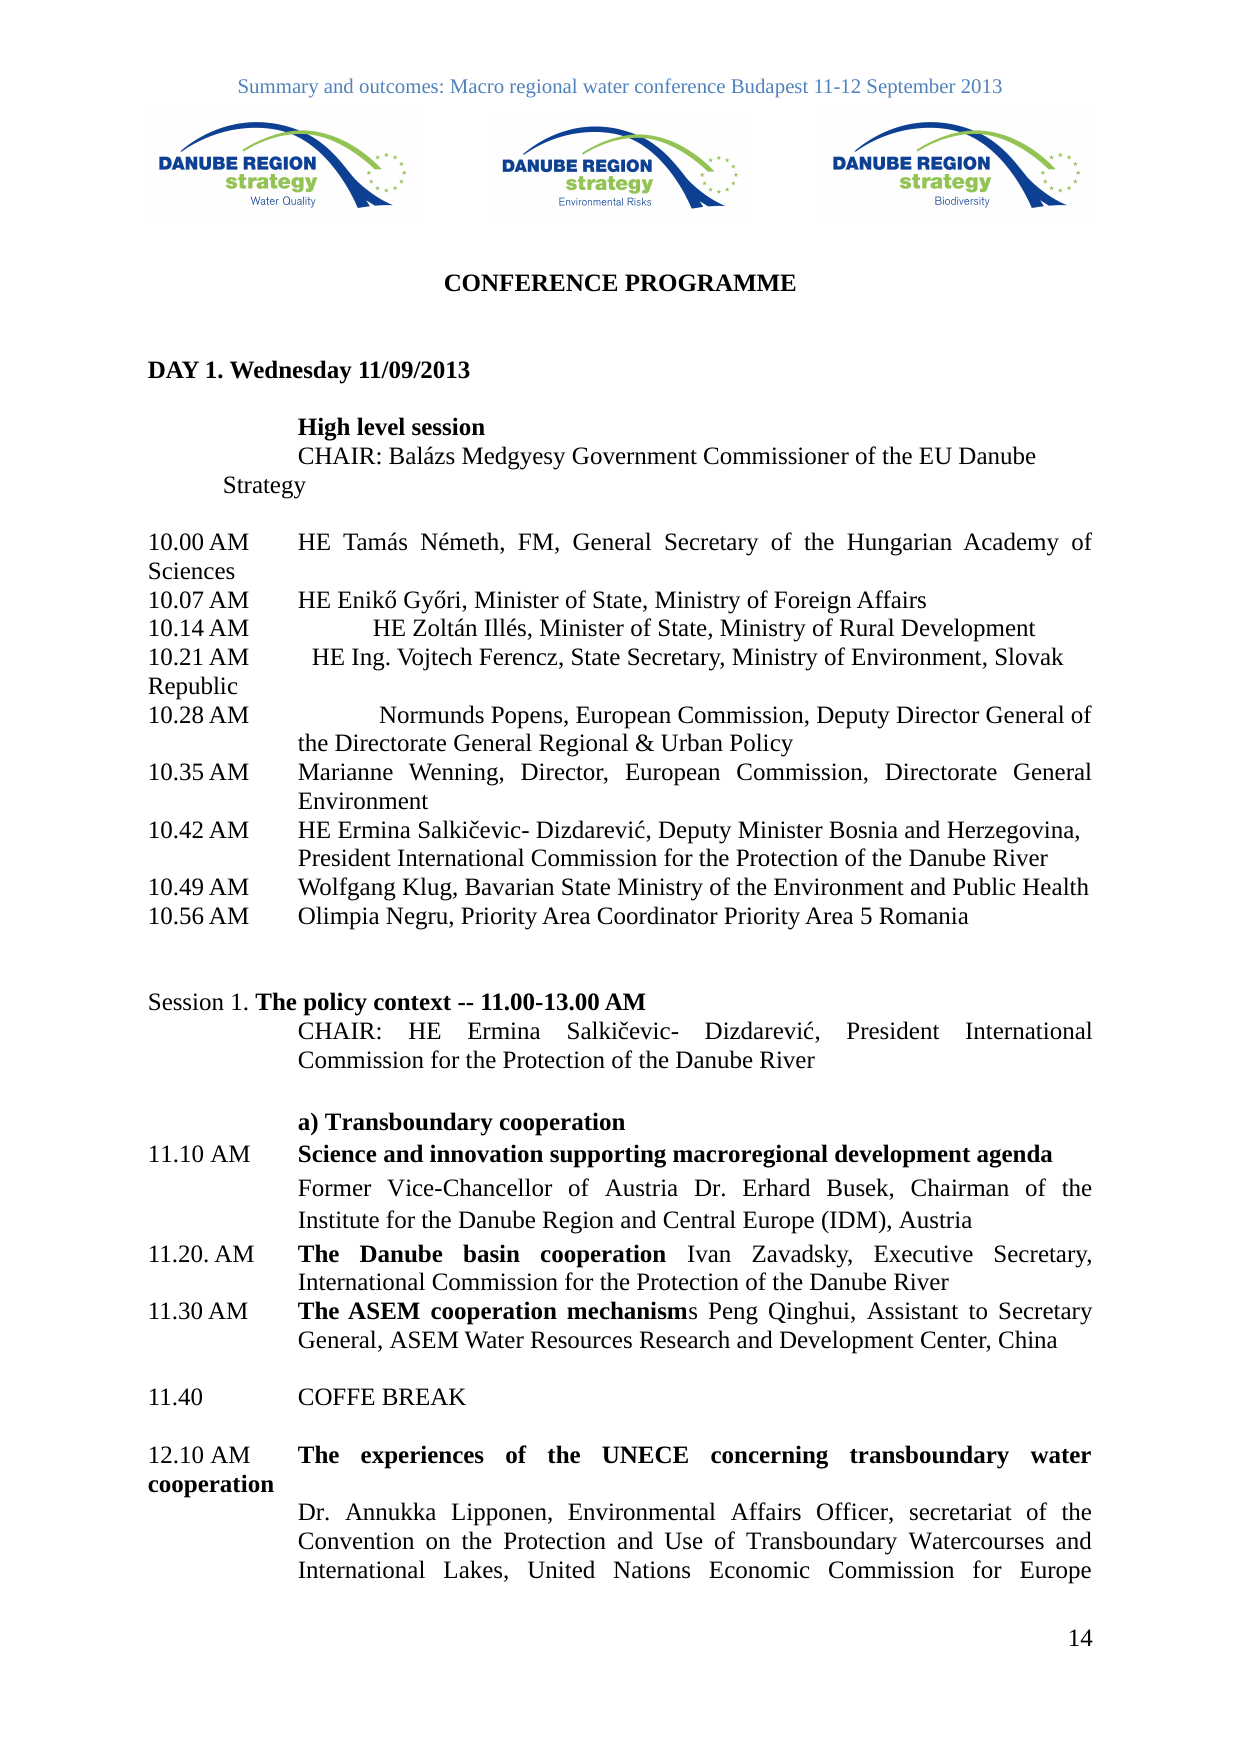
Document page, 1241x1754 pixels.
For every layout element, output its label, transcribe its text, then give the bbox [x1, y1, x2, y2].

text 10.00 AM HE Tamás Németh, FM, General Secretary of the Hungarian Academy of Sciences [148, 527, 1093, 585]
text CHAIR: HE Ermina Salkičevic- Dizdarević, President International Commission for the Protection of the Danube River [298, 1016, 1093, 1073]
text President International Commission for the Protection of the Danube River [148, 843, 1093, 872]
picture [491, 115, 750, 221]
list 11.20. AM The Danube basin cooperation Ivan Zavadsky, Executive Secretary, International Commission for the Protection of the Danube River [148, 1239, 1093, 1296]
text 10.56 AM Olimpia Negru, Priority Area Coordinator Priority Area 5 Romania [148, 901, 1093, 930]
picture [821, 109, 1093, 221]
text CONFERENCE PROGRAMME [148, 268, 1093, 297]
text CHAIR: Balázs Medgyesy Government Commissioner of the EU Danube Strategy [223, 441, 1093, 498]
list 11.30 AM The ASEM cooperation mechanisms Peng Qinghui, Assistant to Secretary General, ASEM Water Resources Research and Development Center, China [148, 1296, 1093, 1354]
text Former Vice-Chancellor of Austria Dr. Erhard Busek, Chairman of the Institute for the Danube Region and Central Europe (IDM), Austria [148, 1173, 1093, 1234]
picture [147, 109, 419, 221]
text 11.40 COFFE BREAK [148, 1382, 1093, 1411]
text 10.49 AM Wolfgang Klug, Bavarian State Ministry of the Environment and Public Health [148, 872, 1093, 901]
text 10.42 AM HE Ermina Salkičevic- Dizdarević, Deputy Minister Bosnia and Herzegovina, [148, 815, 1093, 843]
text 10.28 AM Normunds Popens, European Commission, Deputy Director General of the Directorate General Regional & Urban Policy [148, 700, 1093, 757]
text 10.21 AM HE Ing. Vojtech Ferencz, State Secretary, Ministry of Environment, Slovak Republic [148, 642, 1093, 700]
text 10.07 AM HE Enikő Győri, Minister of State, Ministry of Foreign Affairs [148, 585, 1093, 613]
text High level session [223, 412, 1093, 441]
text Session 1. The policy context -- 11.00-13.00 AM [148, 987, 1093, 1016]
text 11.10 AM Science and innovation supporting macroregional development agenda [148, 1139, 1093, 1168]
text a) Transboundary cooperation [148, 1107, 1093, 1135]
text 10.35 AM Marianne Wenning, Director, European Commission, Directorate General Environment [148, 757, 1093, 815]
text DAY 1. Wednesday 11/09/2013 [148, 355, 1093, 383]
text 12.10 AM The experiences of the UNECE concerning transboundary water cooperation [148, 1440, 1093, 1497]
text 10.14 AM HE Zoltán Illés, Minister of State, Ministry of Rural Development [148, 613, 1093, 642]
